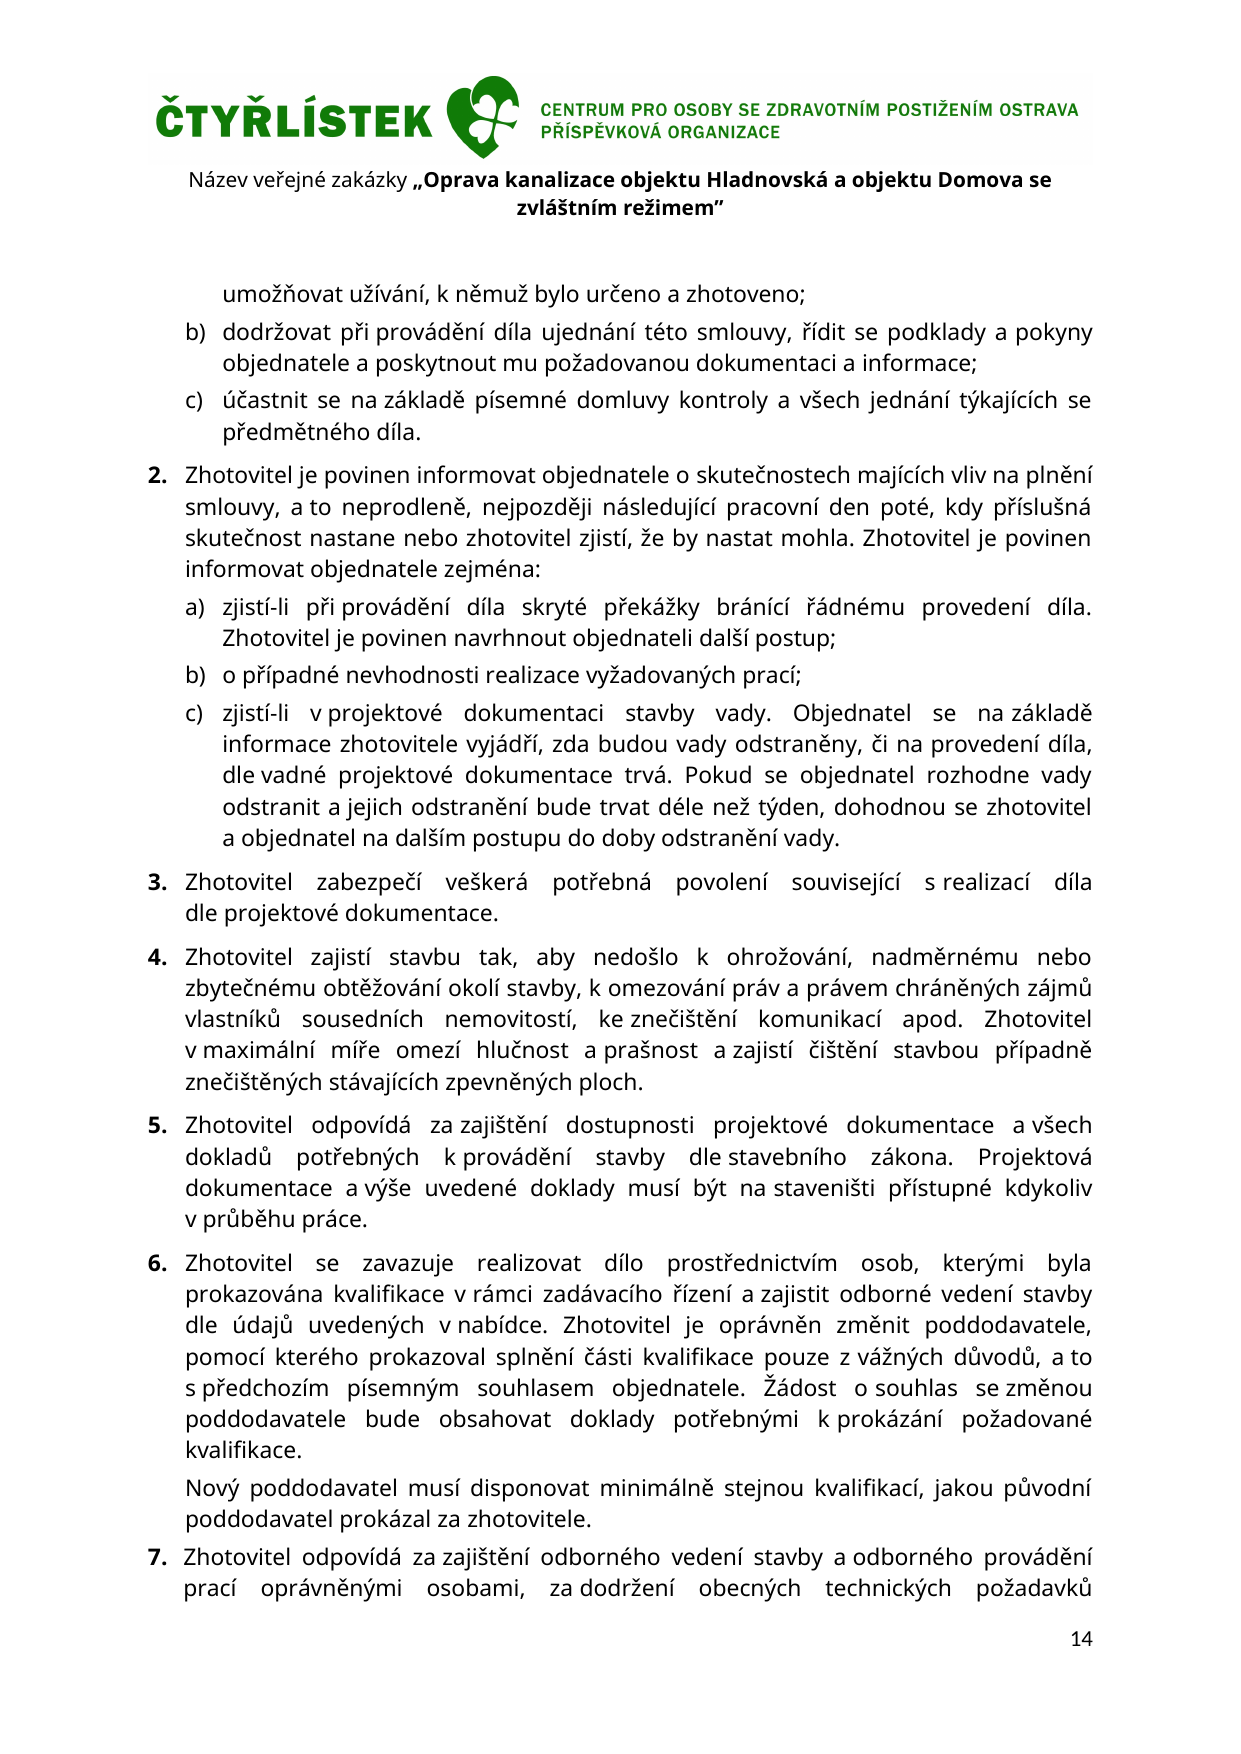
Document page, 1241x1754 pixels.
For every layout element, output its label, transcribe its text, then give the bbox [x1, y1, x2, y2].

text Nový poddodavatel musí disponovat minimálně stejnou kvalifikací, jakou původní poddodavatel prokázal za zhotovitele. [185, 1472, 1093, 1534]
list Zhotovitel zajistí stavbu tak, aby nedošlo k ohrožování, nadměrnému nebo zbytečnému obtěžování okolí stavby, k omezování práv a právem chráněných zájmů vlastníků sousedních nemovitostí, ke znečištění komunikací apod. Zhotovitel v maximální míře omezí hlučnost a prašnost a zajistí čištění stavbou případně znečištěných stávajících zpevněných ploch. [148, 941, 1093, 1097]
list Zhotovitel zabezpečí veškerá potřebná povolení související s realizací díla dle projektové dokumentace. [148, 866, 1093, 928]
list zjistí-li v projektové dokumentaci stavby vady. Objednatel se na základě informace zhotovitele vyjádří, zda budou vady odstraněny, či na provedení díla, dle vadné projektové dokumentace trvá. Pokud se objednatel rozhodne vady odstranit a jejich odstranění bude trvat déle než týden, dohodnou se zhotovitel a objednatel na dalším postupu do doby odstranění vady. [185, 697, 1093, 853]
list dodržovat při provádění díla ujednání této smlouvy, řídit se podklady a pokyny objednatele a poskytnout mu požadovanou dokumentaci a informace; [185, 316, 1093, 378]
picture [147, 73, 1094, 165]
list Zhotovitel odpovídá za zajištění dostupnosti projektové dokumentace a všech dokladů potřebných k provádění stavby dle stavebního zákona. Projektová dokumentace a výše uvedené doklady musí být na staveništi přístupné kdykoliv v průběhu práce. [148, 1109, 1093, 1234]
list účastnit se na základě písemné domluvy kontroly a všech jednání týkajících se předmětného díla. [185, 384, 1093, 447]
list o případné nevhodnosti realizace vyžadovaných prací; [185, 659, 1093, 691]
list Zhotovitel je povinen informovat objednatele o skutečnostech majících vliv na plnění smlouvy, a to neprodleně, nejpozději následující pracovní den poté, kdy příslušná skutečnost nastane nebo zhotovitel zjistí, že by nastat mohla. Zhotovitel je povinen informovat objednatele zejména: [148, 459, 1093, 584]
list zjistí-li při provádění díla skryté překážky bránící řádnému provedení díla. Zhotovitel je povinen navrhnout objednateli další postup; [185, 591, 1093, 653]
list Zhotovitel se zavazuje realizovat dílo prostřednictvím osob, kterými byla prokazována kvalifikace v rámci zadávacího řízení a zajistit odborné vedení stavby dle údajů uvedených v nabídce. Zhotovitel je oprávněn změnit poddodavatele, pomocí kterého prokazoval splnění části kvalifikace pouze z vážných důvodů, a to s předchozím písemným souhlasem objednatele. Žádost o souhlas se změnou poddodavatele bude obsahovat doklady potřebnými k prokázání požadované kvalifikace. [148, 1247, 1093, 1466]
